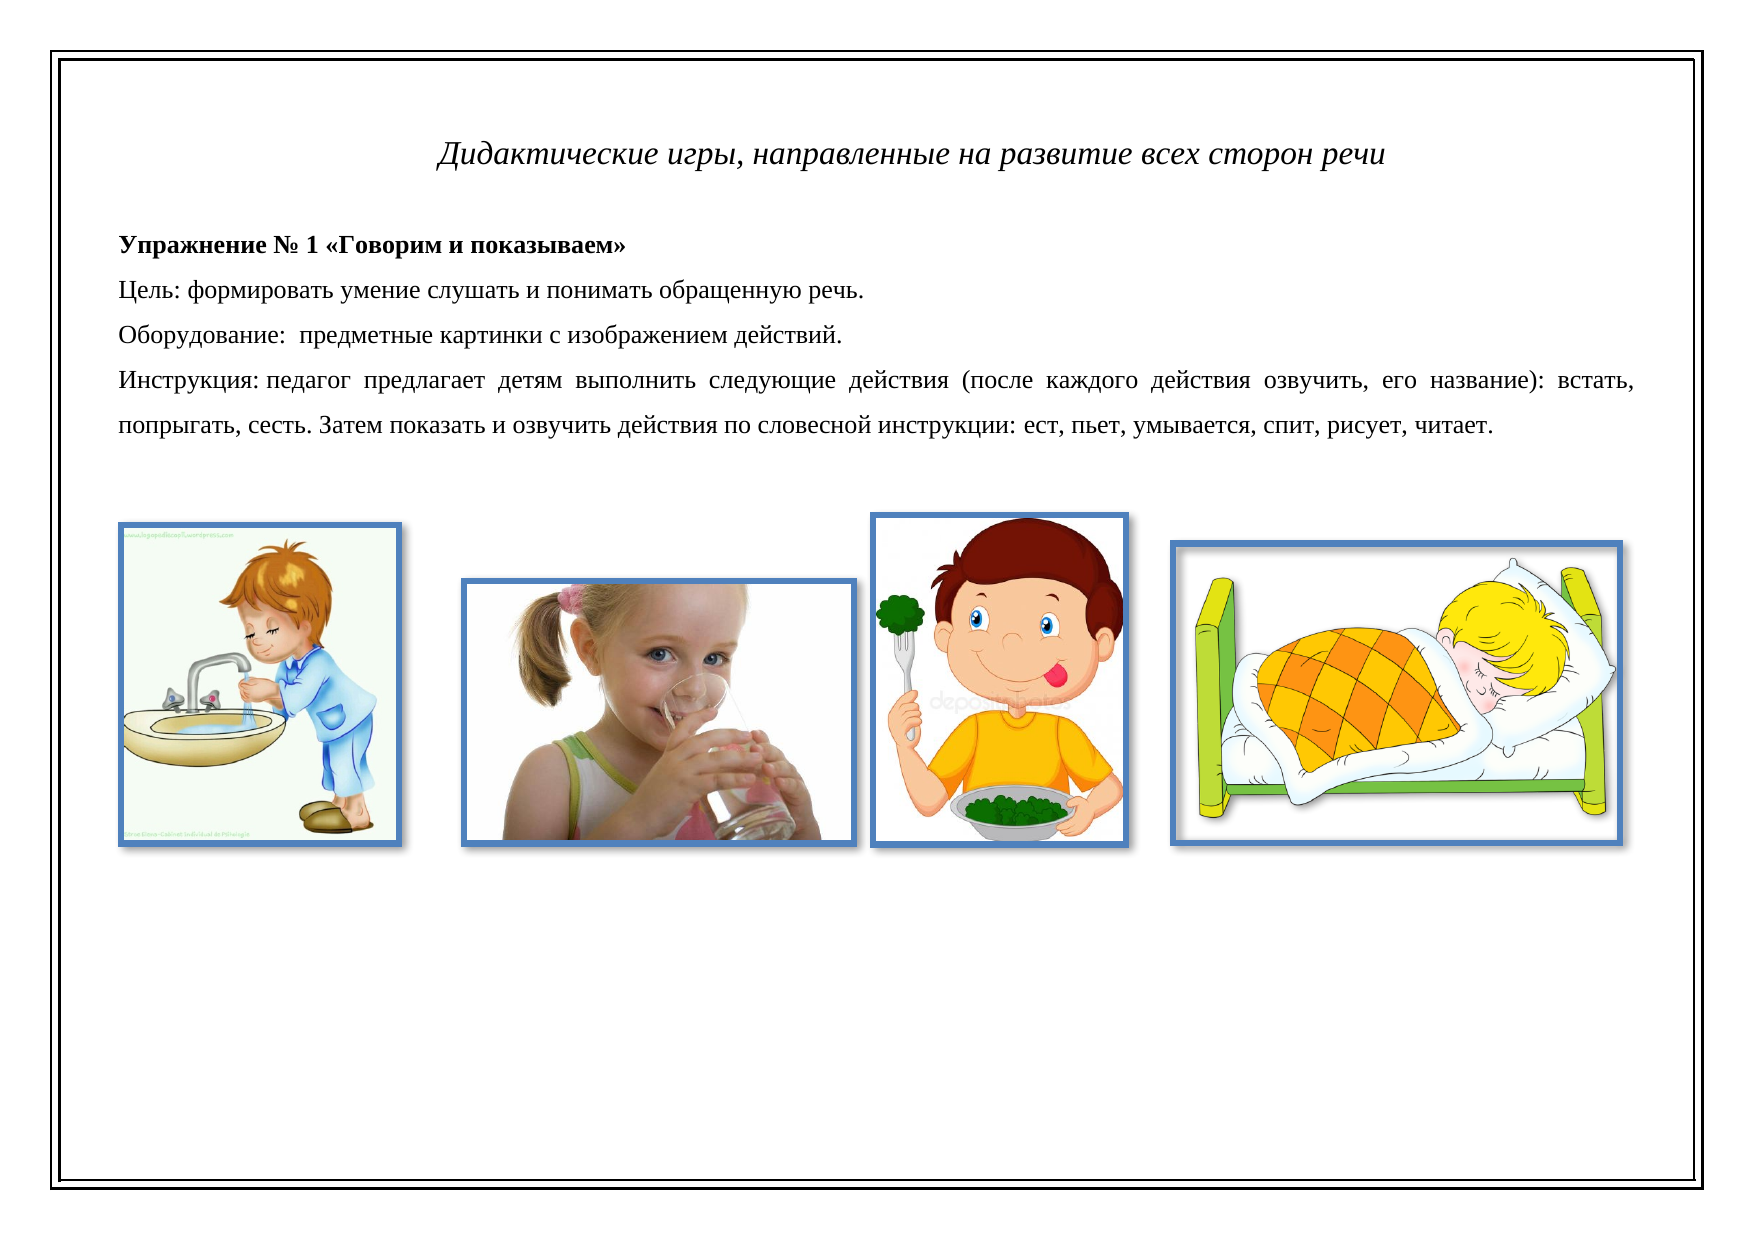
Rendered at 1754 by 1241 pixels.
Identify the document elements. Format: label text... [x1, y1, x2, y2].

text Дидактические игры, направленные на развитие всех сторон речи [189, 133, 1636, 171]
text Упражнение № 1 «Говорим и показываем» [118, 229, 1636, 259]
text Инструкция: педагог предлагает детям выполнить следующие действия (после каждого действия озвучить, его название): встать, попрыгать, сесть. Затем показать и озвучить действия по словесной инструкции: ест, пьет, умывается, спит, рисует, читает. [118, 364, 1636, 439]
text Оборудование: предметные картинки с изображением действий. [118, 319, 1636, 349]
picture [1176, 547, 1617, 840]
picture [467, 584, 851, 840]
picture [124, 528, 396, 840]
picture [876, 518, 1123, 841]
text Цель: формировать умение слушать и понимать обращенную речь. [118, 274, 1636, 304]
